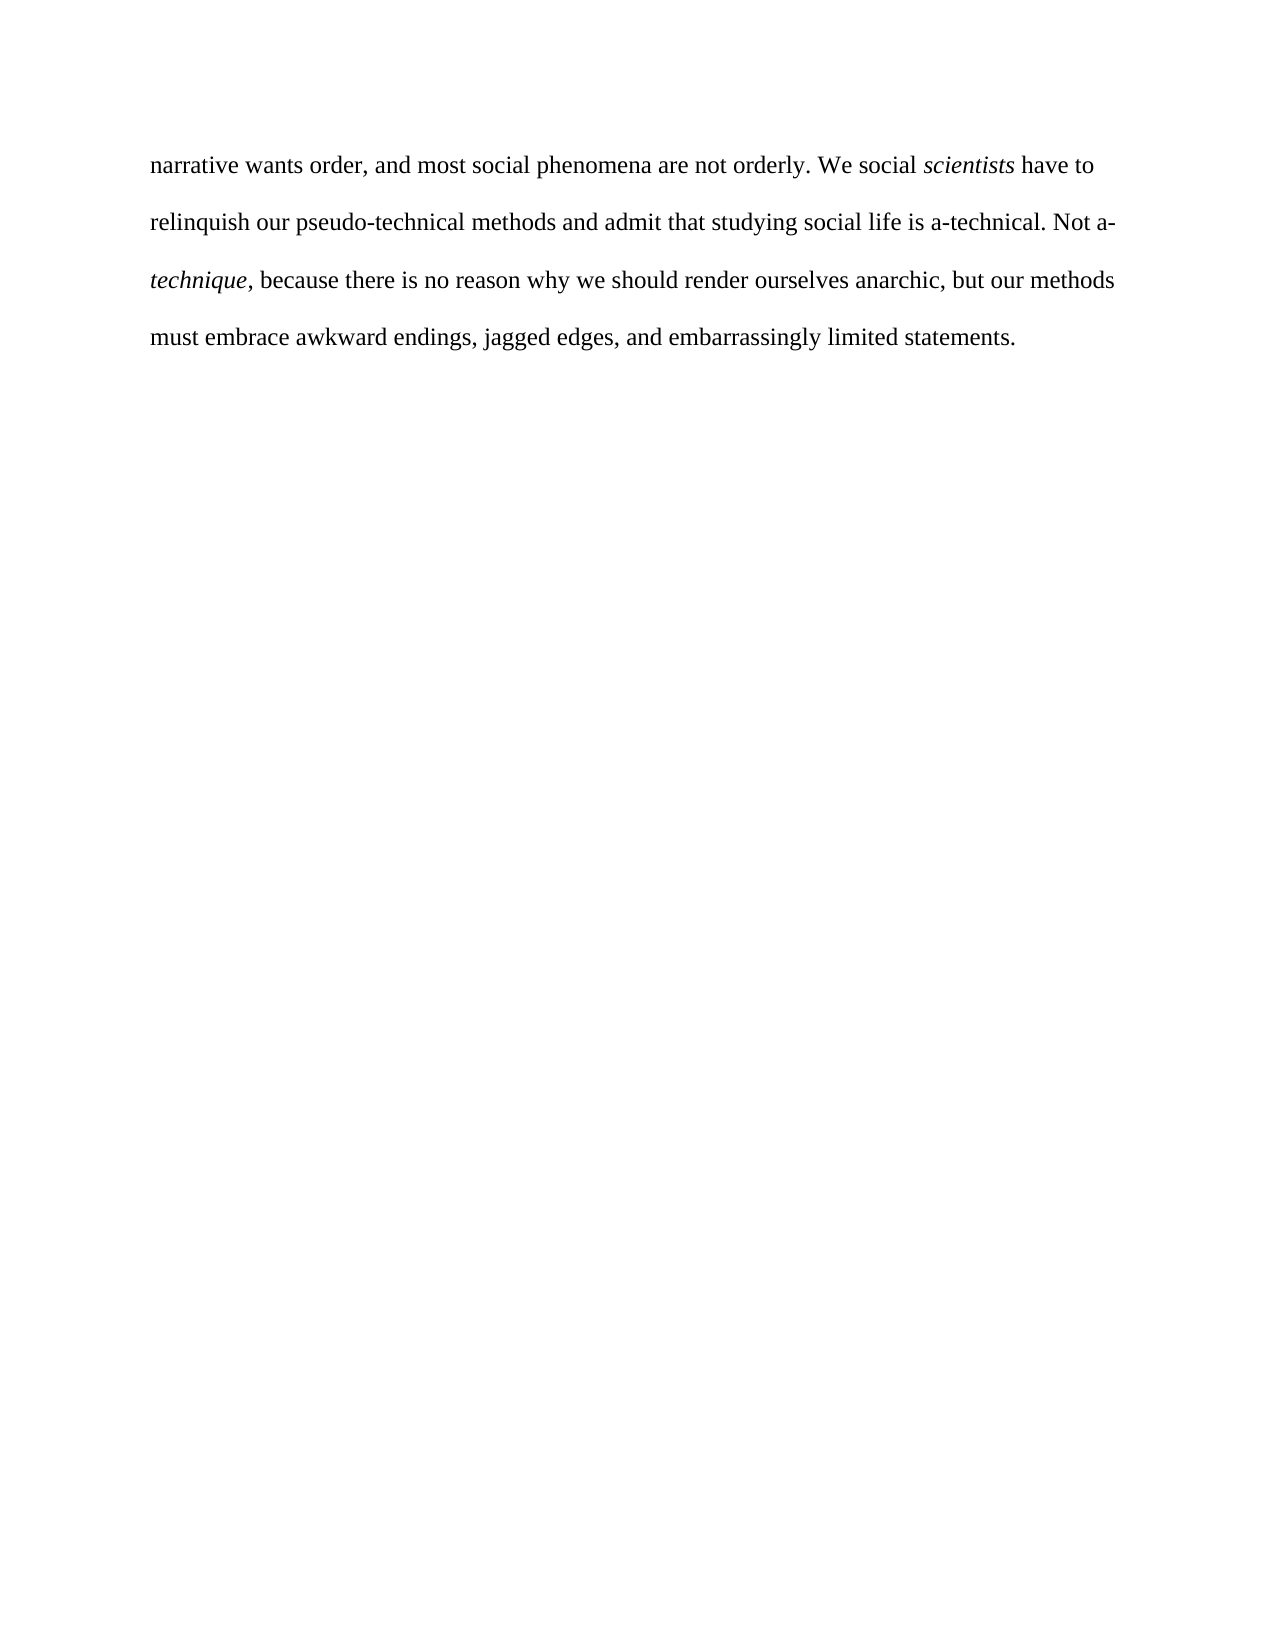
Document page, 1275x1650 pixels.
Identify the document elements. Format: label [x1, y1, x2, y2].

text [150, 150, 1125, 351]
